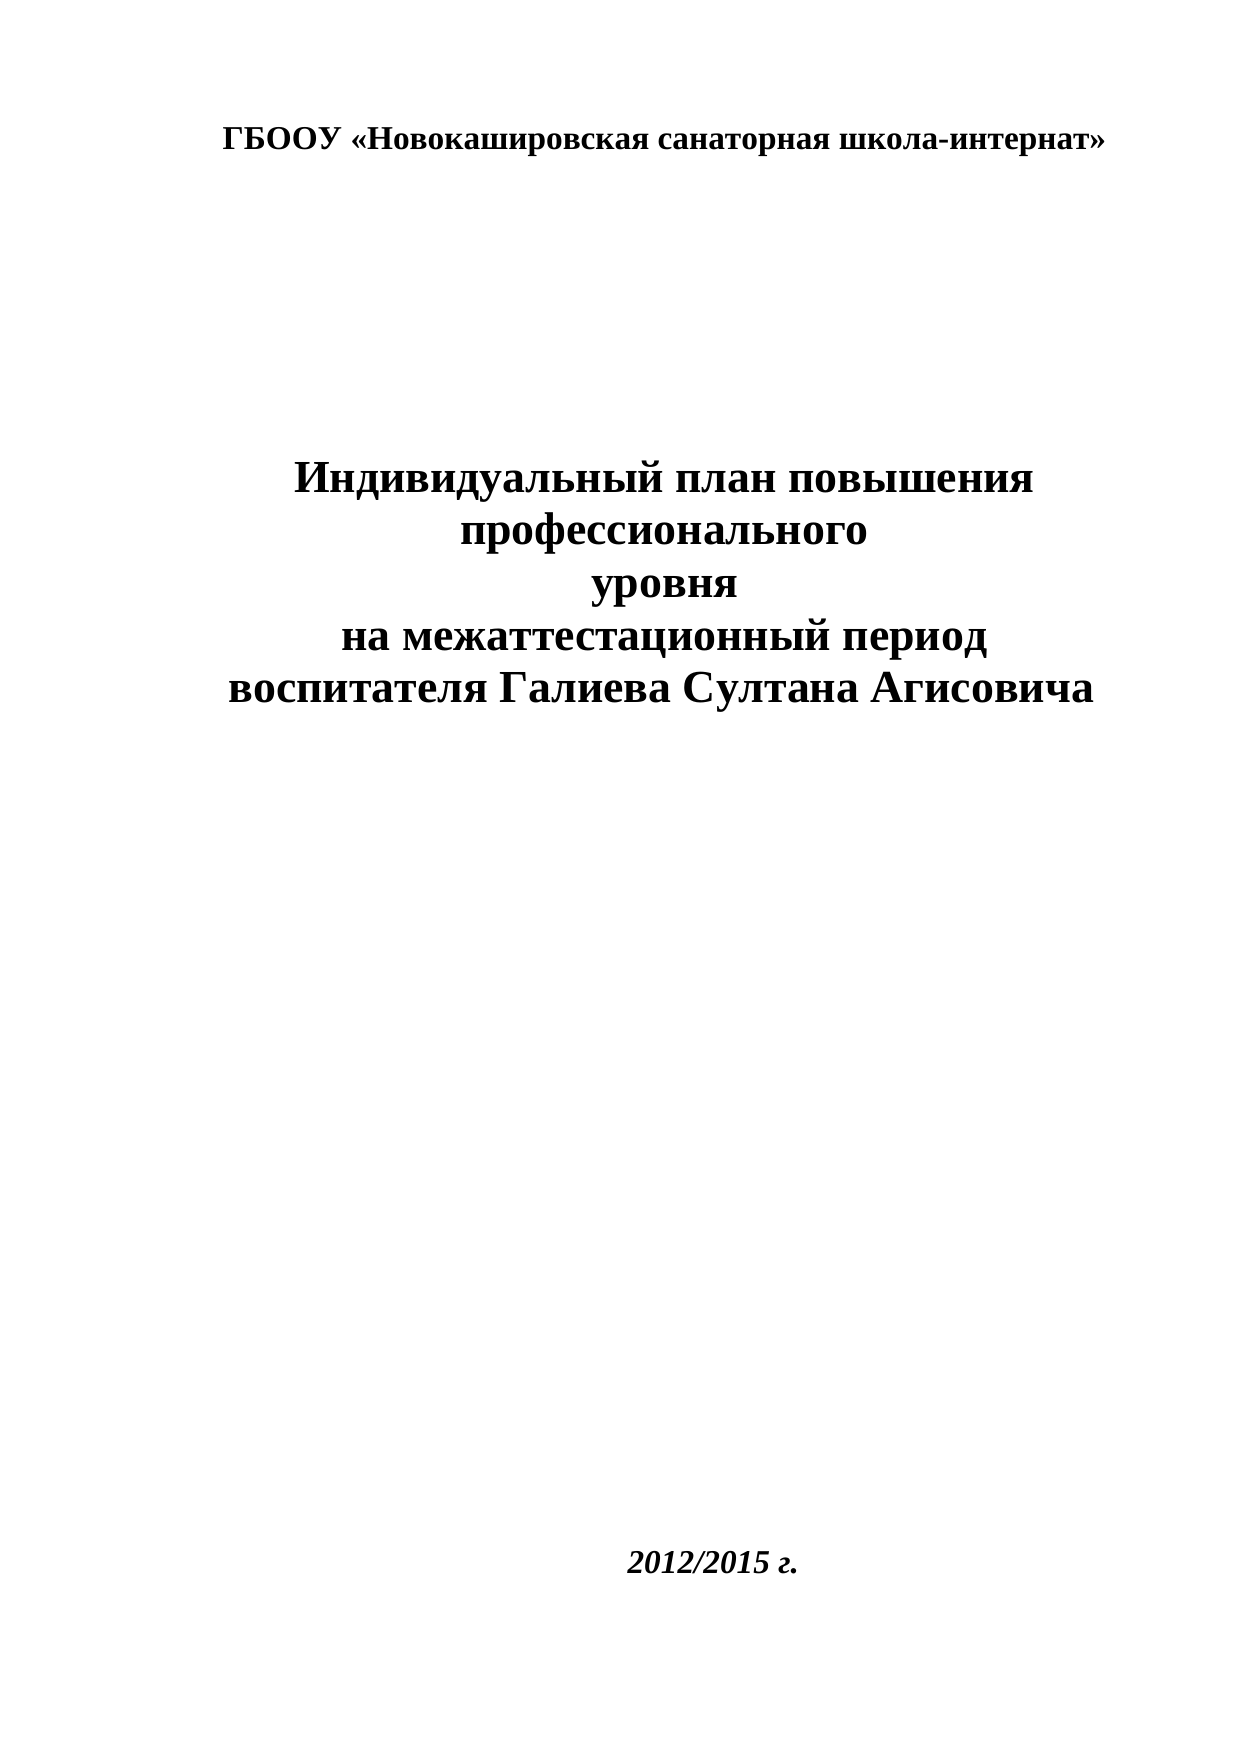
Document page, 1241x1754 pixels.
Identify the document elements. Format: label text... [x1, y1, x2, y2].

title уровня [177, 555, 1152, 607]
text воспитателя Галиева Султана Агисовича [177, 660, 1146, 713]
title на межаттестационный период [177, 607, 1152, 660]
text ГБООУ «Новокашировская санаторная школа-интернат» [177, 118, 1152, 156]
title Индивидуальный план повышения профессионального [177, 449, 1152, 555]
title 2012/2015 г. [177, 1542, 1152, 1581]
